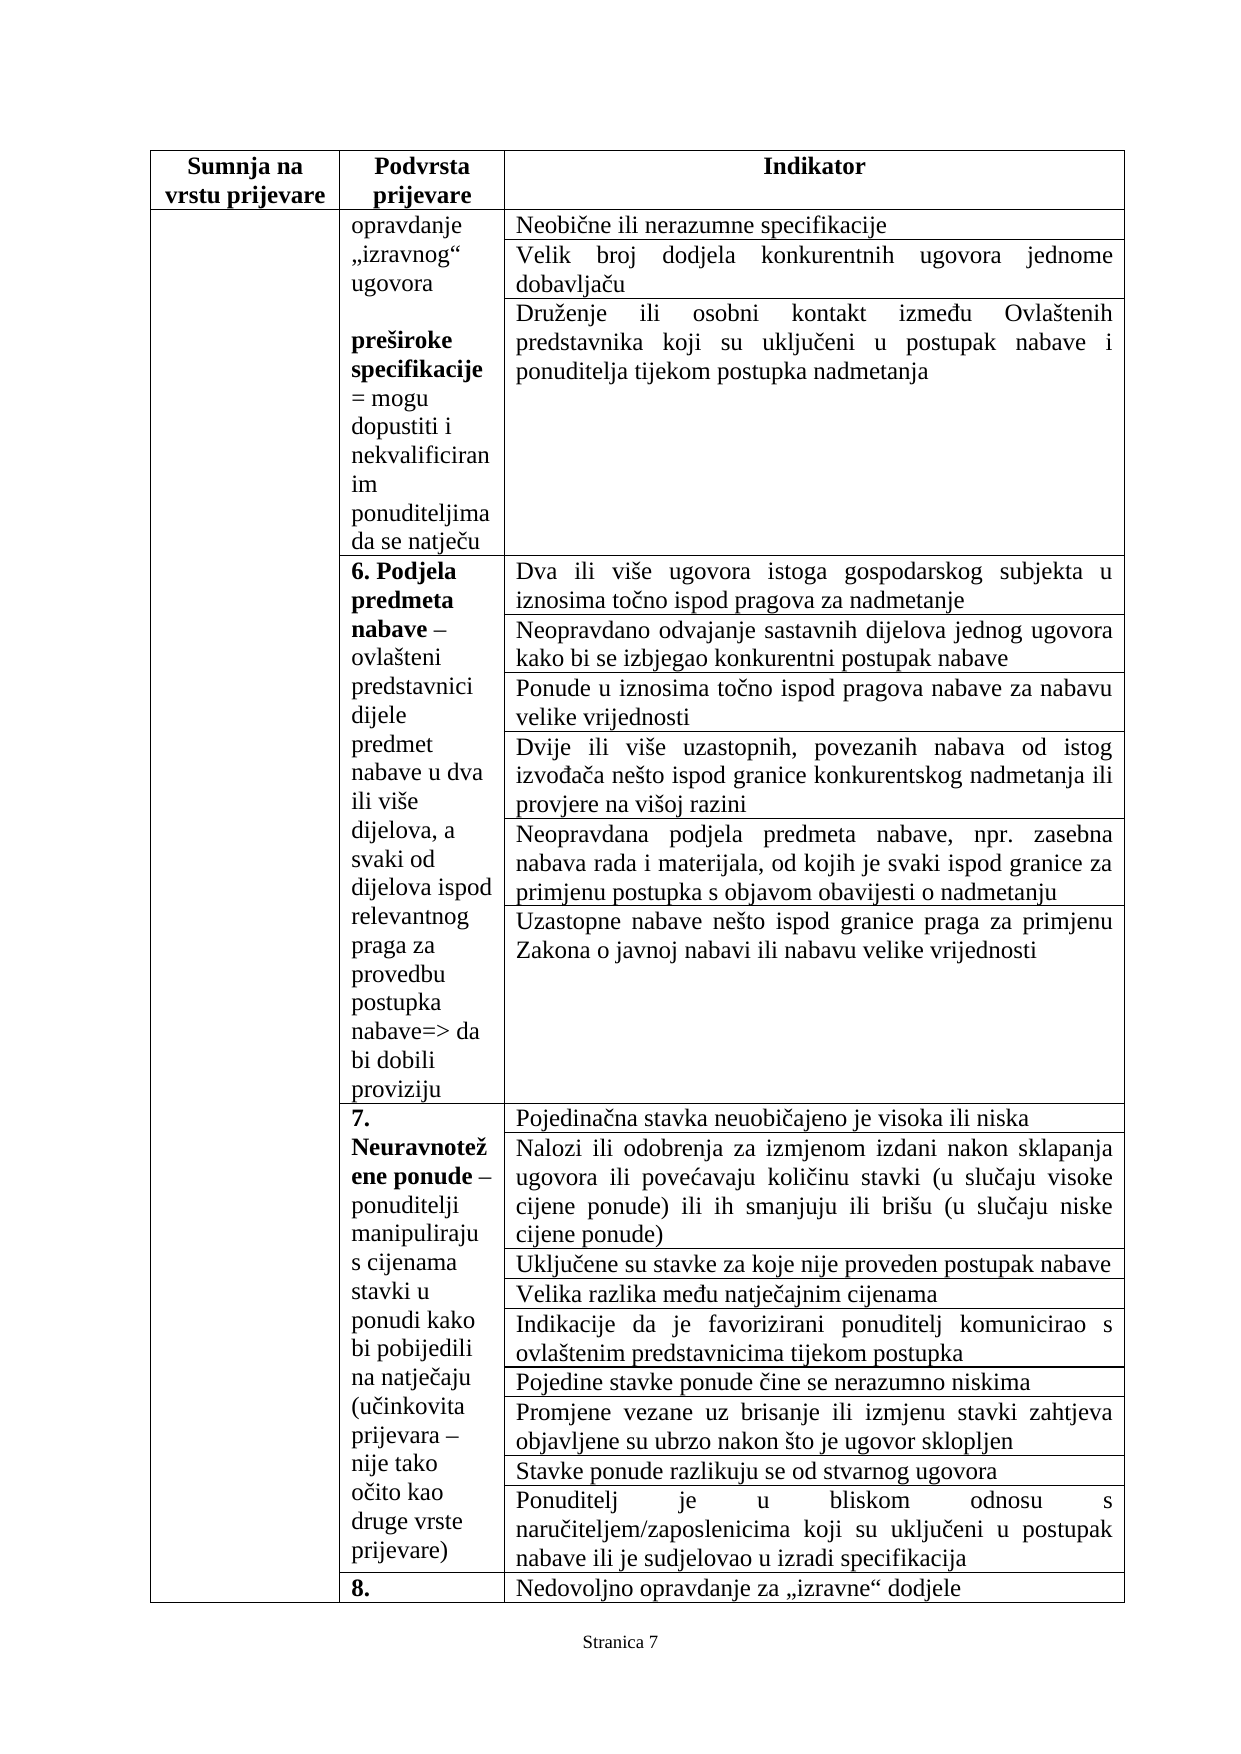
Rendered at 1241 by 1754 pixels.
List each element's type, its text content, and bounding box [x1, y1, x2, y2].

table_cell Druženje ili osobni kontakt između Ovlaštenih predstavnika koji su uključeni u postupak nabave i ponuditelja tijekom postupka nadmetanja [505, 299, 1124, 555]
table_cell Nedovoljno opravdanje za „izravne“ dodjele [505, 1573, 1124, 1602]
table_cell Neopravdana podjela predmeta nabave, npr. zasebna nabava rada i materijala, od kojih je svaki ispod granice za primjenu postupka s objavom obavijesti o nadmetanju [505, 819, 1124, 905]
table_header Podvrsta prijevare [340, 151, 504, 209]
table_cell Dvije ili više uzastopnih, povezanih nabava od istog izvođača nešto ispod granice konkurentskog nadmetanja ili provjere na višoj razini [505, 732, 1124, 818]
table_cell Uključene su stavke za koje nije proveden postupak nabave [505, 1249, 1124, 1278]
table_cell Uzastopne nabave nešto ispod granice praga za primjenu Zakona o javnoj nabavi ili nabavu velike vrijednosti [505, 906, 1124, 1102]
table_cell Promjene vezane uz brisanje ili izmjenu stavki zahtjeva objavljene su ubrzo nakon što je ugovor sklopljen [505, 1397, 1124, 1455]
table_cell Pojedine stavke ponude čine se nerazumno niskima [505, 1368, 1124, 1396]
table_cell Neobične ili nerazumne specifikacije [505, 210, 1124, 239]
table_cell Ponuditelj je u bliskom odnosu s naručiteljem/zaposlenicima koji su uključeni u postupak nabave ili je sudjelovao u izradi specifikacija [505, 1486, 1124, 1572]
table_cell Nalozi ili odobrenja za izmjenom izdani nakon sklapanja ugovora ili povećavaju količinu stavki (u slučaju visoke cijene ponude) ili ih smanjuju ili brišu (u slučaju niske cijene ponude) [505, 1133, 1124, 1248]
table_cell Pojedinačna stavka neuobičajeno je visoka ili niska [505, 1104, 1124, 1132]
table_cell Ponude u iznosima točno ispod pragova nabave za nabavu velike vrijednosti [505, 673, 1124, 731]
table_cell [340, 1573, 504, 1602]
table_cell Dva ili više ugovora istoga gospodarskog subjekta u iznosima točno ispod pragova za nadmetanje [505, 556, 1124, 614]
table_header Sumnja na vrstu prijevare [151, 151, 339, 209]
table_header Indikator [505, 151, 1124, 209]
table_cell Velika razlika među natječajnim cijenama [505, 1279, 1124, 1308]
table_cell Neopravdano odvajanje sastavnih dijelova jednog ugovora kako bi se izbjegao konkurentni postupak nabave [505, 615, 1124, 672]
table_cell Stavke ponude razlikuju se od stvarnog ugovora [505, 1456, 1124, 1484]
table_cell 6. Podjela predmeta nabave – ovlašteni predstavnici dijele predmet nabave u dva ili više dijelova, a svaki od dijelova ispod relevantnog praga za provedbu postupka nabave=> da bi dobili proviziju [340, 556, 504, 1102]
table_cell Velik broj dodjela konkurentnih ugovora jednome dobavljaču [505, 240, 1124, 297]
table_cell Indikacije da je favorizirani ponuditelj komunicirao s ovlaštenim predstavnicima tijekom postupka [505, 1309, 1124, 1366]
table_cell 7. Neuravnotežene ponude – ponuditelji manipuliraju s cijenama stavki u ponudi kako bi pobijedili na natječaju (učinkovita prijevara – nije tako očito kao druge vrste prijevare) [340, 1104, 504, 1572]
